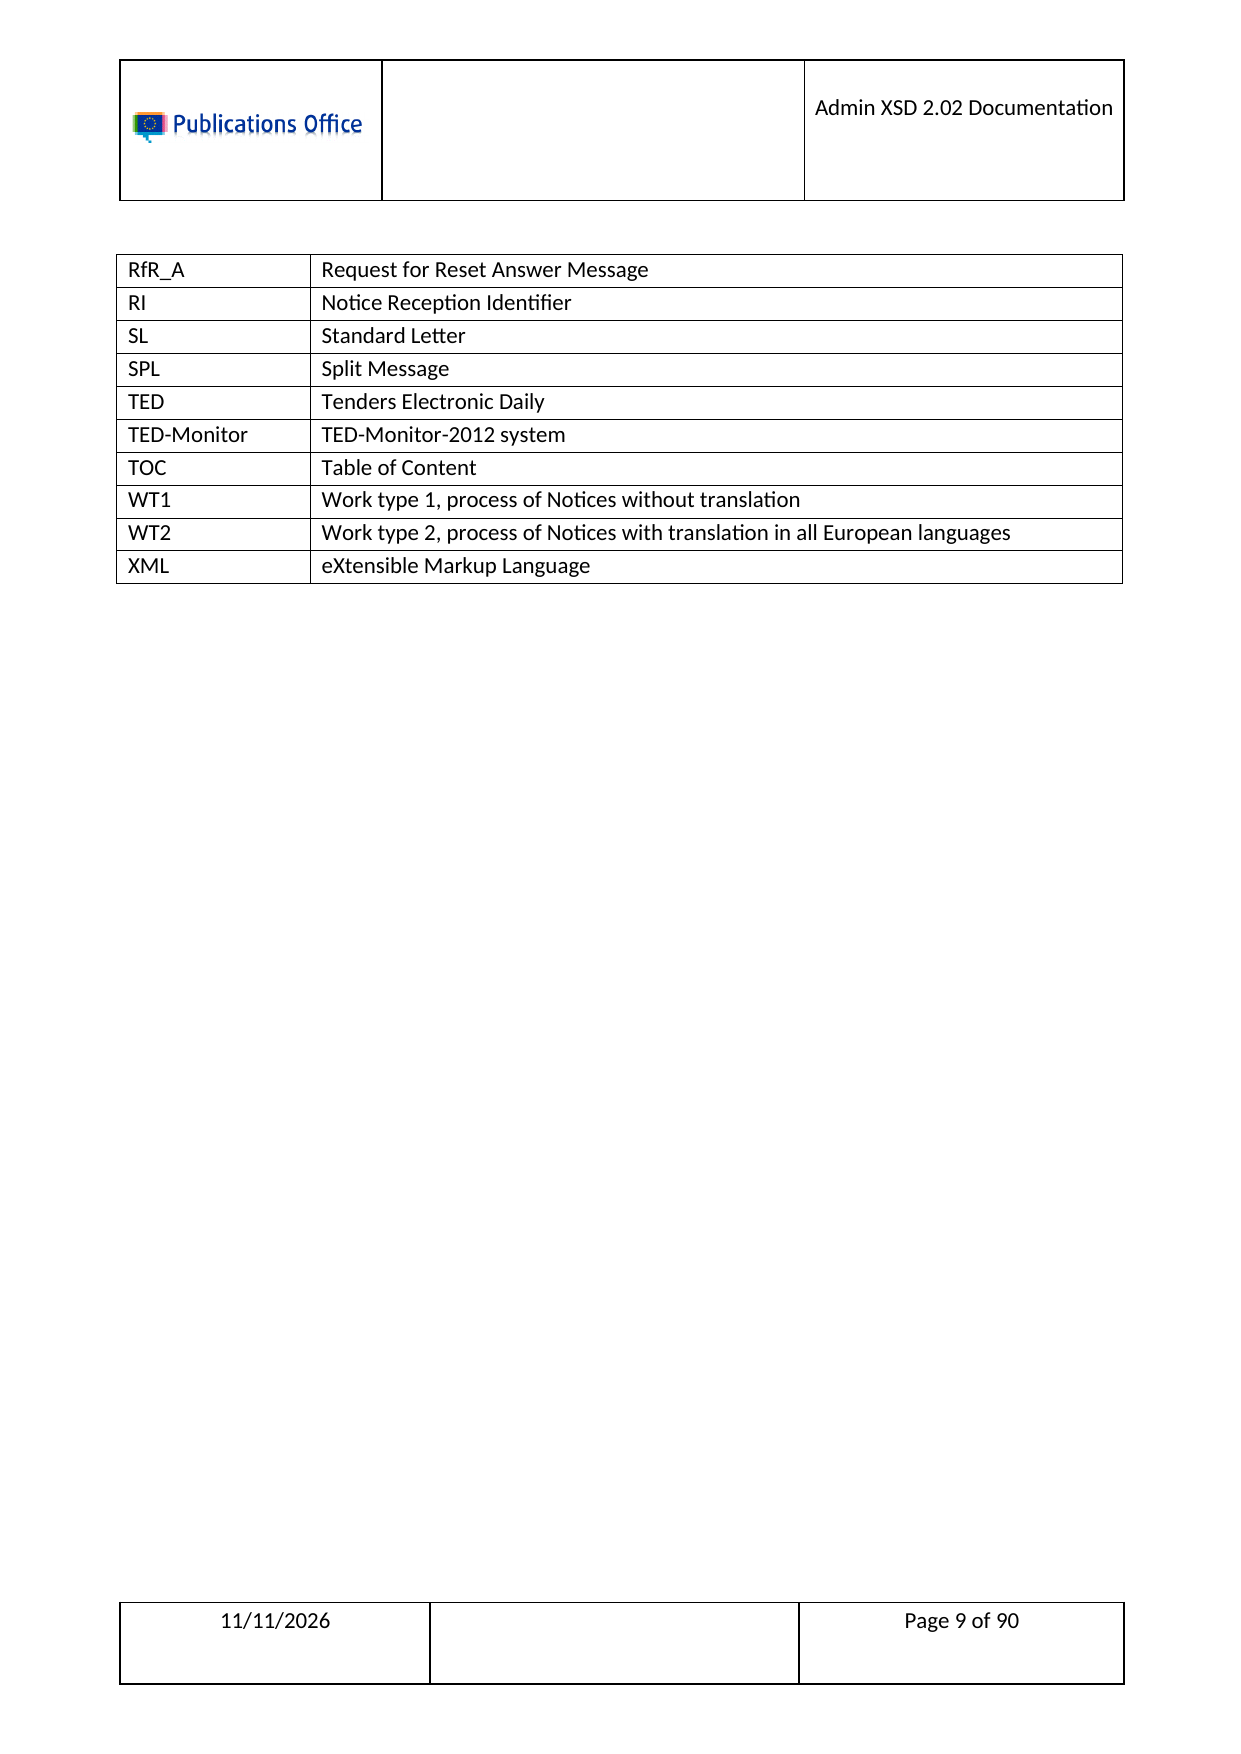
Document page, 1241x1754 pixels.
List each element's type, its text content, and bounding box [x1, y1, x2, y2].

table_cell Work type 1, process of Notices without translation [311, 486, 1122, 517]
table_cell TED-Monitor-2012 system [311, 420, 1122, 452]
picture [132, 112, 370, 143]
table_cell WT1 [117, 486, 310, 517]
table_cell Standard Letter [311, 321, 1122, 353]
table_cell TED-Monitor [117, 420, 310, 452]
table_cell TED [117, 387, 310, 419]
table_cell Tenders Electronic Daily [311, 387, 1122, 419]
table_cell Table of Content [311, 453, 1122, 484]
table_cell SL [117, 321, 310, 353]
table_cell RI [117, 288, 310, 320]
table_cell Request for Reset Answer Message [311, 255, 1122, 287]
table_cell eXtensible Markup Language [311, 551, 1122, 583]
table_cell Split Message [311, 354, 1122, 386]
table_cell XML [117, 551, 310, 583]
table_cell WT2 [117, 519, 310, 550]
table_cell Work type 2, process of Notices with translation in all European languages [311, 519, 1122, 550]
table_cell Notice Reception Identifier [311, 288, 1122, 320]
table_cell SPL [117, 354, 310, 386]
table_cell RfR_A [117, 255, 310, 287]
table_cell TOC [117, 453, 310, 484]
